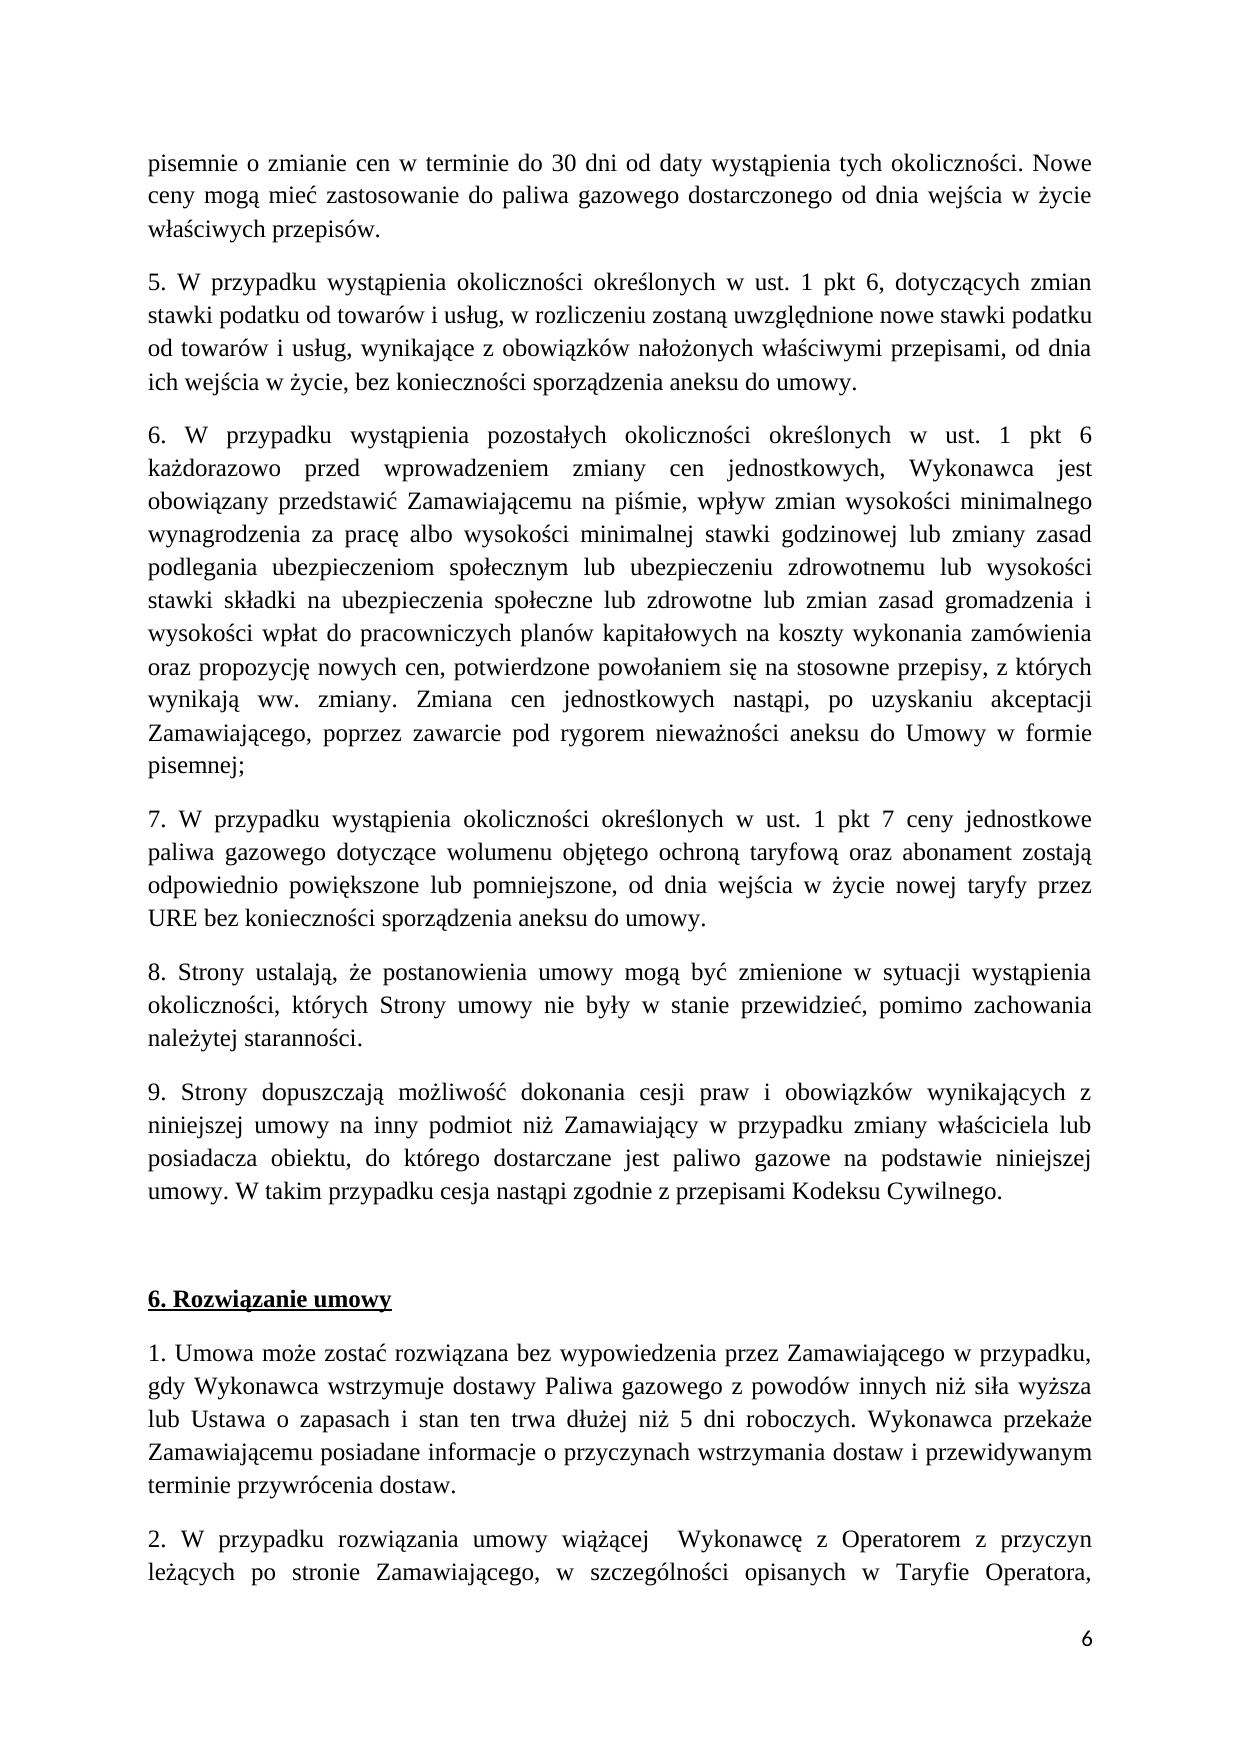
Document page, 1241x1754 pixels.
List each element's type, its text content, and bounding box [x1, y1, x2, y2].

text 8. Strony ustalają, że postanowienia umowy mogą być zmienione w sytuacji wystąpienia okoliczności, których Strony umowy nie były w stanie przewidzieć, pomimo zachowania należytej staranności. [148, 957, 1093, 1052]
text 5. W przypadku wystąpienia okoliczności określonych w ust. 1 pkt 6, dotyczących zmian stawki podatku od towarów i usług, w rozliczeniu zostaną uwzględnione nowe stawki podatku od towarów i usług, wynikające z obowiązków nałożonych właściwymi przepisami, od dnia ich wejścia w życie, bez konieczności sporządzenia aneksu do umowy. [148, 267, 1093, 395]
text 9. Strony dopuszczają możliwość dokonania cesji praw i obowiązków wynikających z niniejszej umowy na inny podmiot niż Zamawiający w przypadku zmiany właściciela lub posiadacza obiektu, do którego dostarczane jest paliwo gazowe na podstawie niniejszej umowy. W takim przypadku cesja nastąpi zgodnie z przepisami Kodeksu Cywilnego. [148, 1077, 1093, 1205]
text 6. W przypadku wystąpienia pozostałych okoliczności określonych w ust. 1 pkt 6 każdorazowo przed wprowadzeniem zmiany cen jednostkowych, Wykonawca jest obowiązany przedstawić Zamawiającemu na piśmie, wpływ zmian wysokości minimalnego wynagrodzenia za pracę albo wysokości minimalnej stawki godzinowej lub zmiany zasad podlegania ubezpieczeniom społecznym lub ubezpieczeniu zdrowotnemu lub wysokości stawki składki na ubezpieczenia społeczne lub zdrowotne lub zmian zasad gromadzenia i wysokości wpłat do pracowniczych planów kapitałowych na koszty wykonania zamówienia oraz propozycję nowych cen, potwierdzone powołaniem się na stosowne przepisy, z których wynikają ww. zmiany. Zmiana cen jednostkowych nastąpi, po uzyskaniu akceptacji Zamawiającego, poprzez zawarcie pod rygorem nieważności aneksu do Umowy w formie pisemnej; [148, 420, 1093, 779]
text 6. Rozwiązanie umowy [148, 1284, 1093, 1313]
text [148, 148, 1093, 242]
text 1. Umowa może zostać rozwiązana bez wypowiedzenia przez Zamawiającego w przypadku, gdy Wykonawca wstrzymuje dostawy Paliwa gazowego z powodów innych niż siła wyższa lub Ustawa o zapasach i stan ten trwa dłużej niż 5 dni roboczych. Wykonawca przekaże Zamawiającemu posiadane informacje o przyczynach wstrzymania dostaw i przewidywanym terminie przywrócenia dostaw. [148, 1338, 1093, 1499]
text 7. W przypadku wystąpienia okoliczności określonych w ust. 1 pkt 7 ceny jednostkowe paliwa gazowego dotyczące wolumenu objętego ochroną taryfową oraz abonament zostają odpowiednio powiększone lub pomniejszone, od dnia wejścia w życie nowej taryfy przez URE bez konieczności sporządzenia aneksu do umowy. [148, 804, 1093, 932]
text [148, 1524, 1093, 1586]
